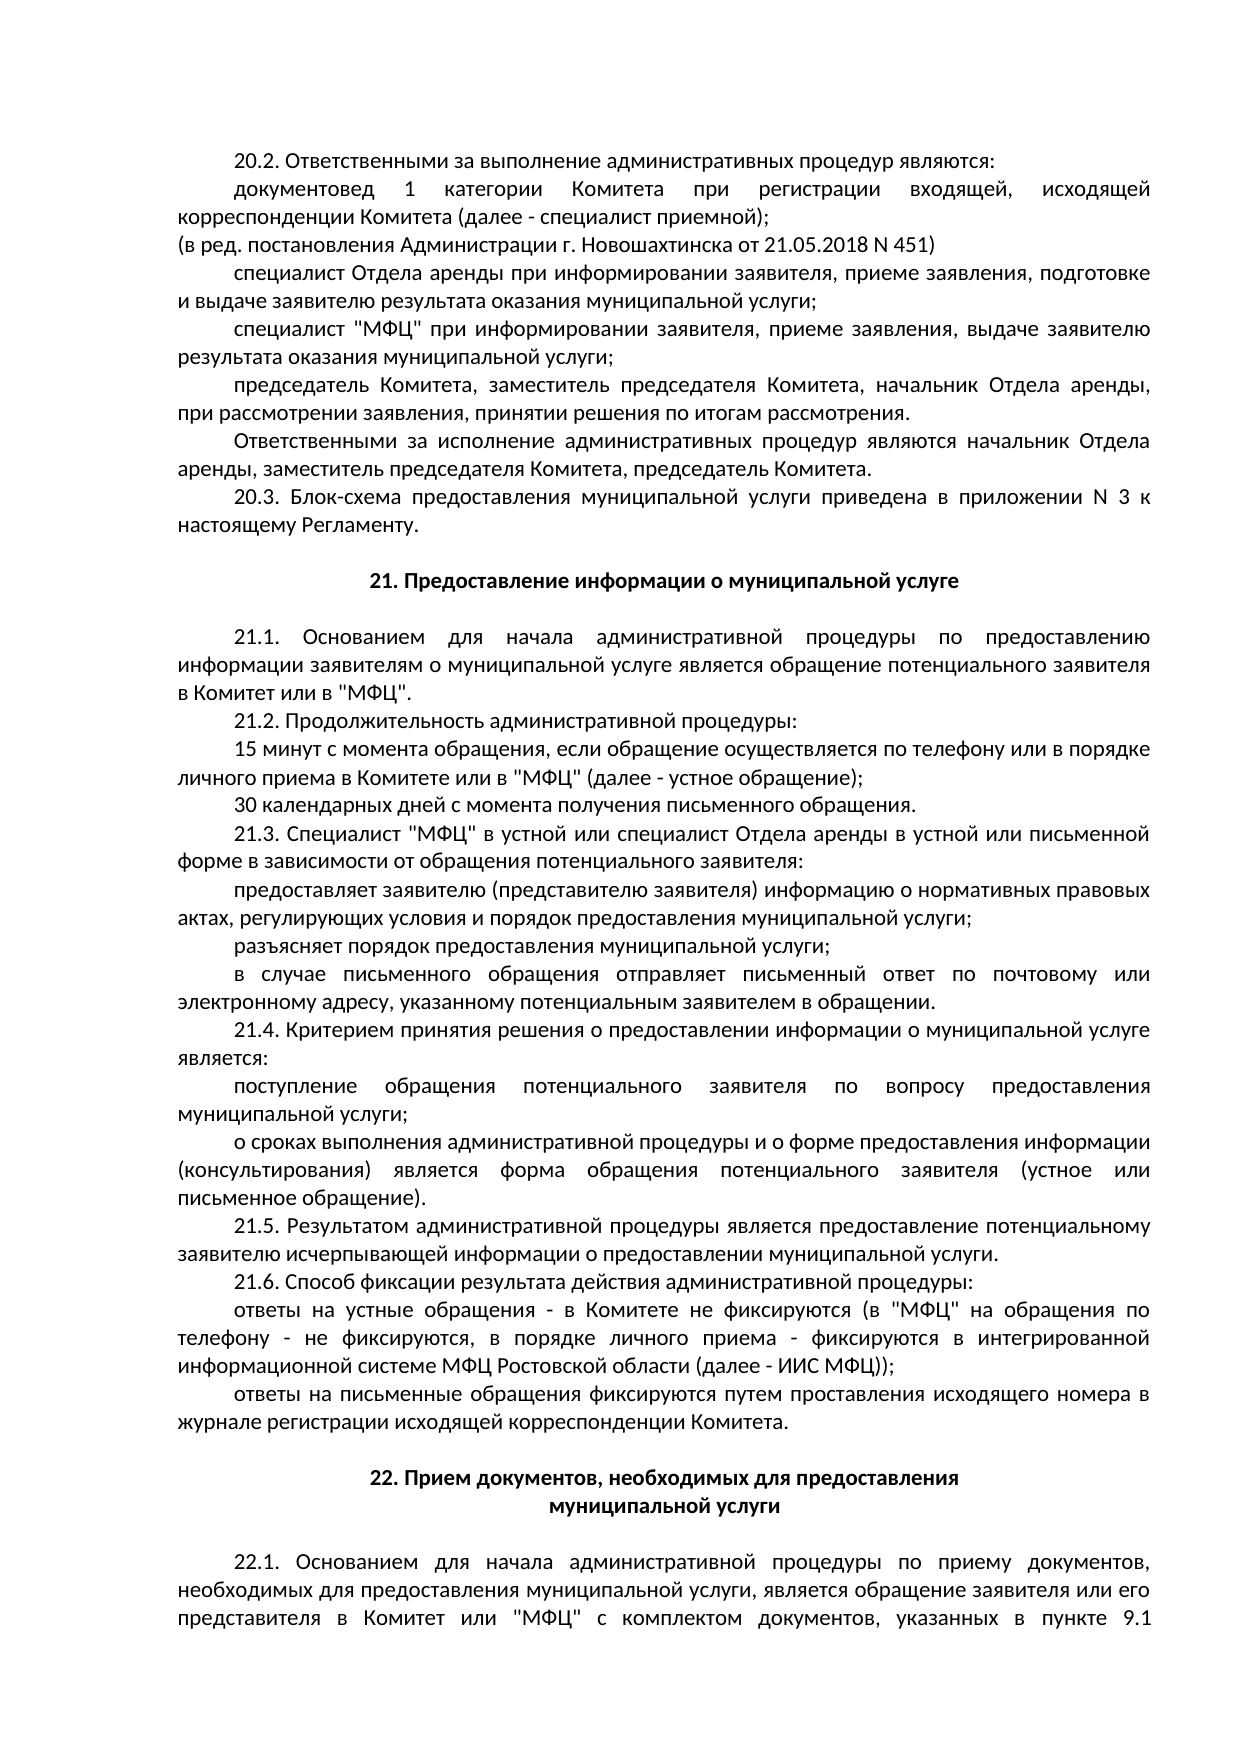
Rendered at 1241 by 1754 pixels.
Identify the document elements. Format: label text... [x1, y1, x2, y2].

text предоставляет заявителю (представителю заявителя) информацию о нормативных правовых актах, регулирующих условия и порядок предоставления муниципальной услуги; [177, 875, 1152, 931]
title 21. Предоставление информации о муниципальной услуге [177, 566, 1152, 594]
text 30 календарных дней с момента получения письменного обращения. [177, 791, 1152, 819]
text 21.4. Критерием принятия решения о предоставлении информации о муниципальной услуге является: [177, 1015, 1152, 1071]
text (в ред. постановления Администрации г. Новошахтинска от 21.05.2018 N 451) [177, 230, 1152, 258]
text ответы на устные обращения - в Комитете не фиксируются (в "МФЦ" на обращения по телефону - не фиксируются, в порядке личного приема - фиксируются в интегрированной информационной системе МФЦ Ростовской области (далее - ИИС МФЦ)); [177, 1295, 1152, 1379]
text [177, 1547, 1152, 1631]
text специалист "МФЦ" при информировании заявителя, приеме заявления, выдаче заявителю результата оказания муниципальной услуги; [177, 314, 1152, 370]
text специалист Отдела аренды при информировании заявителя, приеме заявления, подготовке и выдаче заявителю результата оказания муниципальной услуги; [177, 258, 1152, 314]
text 20.3. Блок-схема предоставления муниципальной услуги приведена в приложении N 3 к настоящему Регламенту. [177, 482, 1152, 538]
text в случае письменного обращения отправляет письменный ответ по почтовому или электронному адресу, указанному потенциальным заявителем в обращении. [177, 959, 1152, 1015]
text 21.3. Специалист "МФЦ" в устной или специалист Отдела аренды в устной или письменной форме в зависимости от обращения потенциального заявителя: [177, 819, 1152, 875]
text председатель Комитета, заместитель председателя Комитета, начальник Отдела аренды, при рассмотрении заявления, принятии решения по итогам рассмотрения. [177, 370, 1152, 426]
title муниципальной услуги [177, 1491, 1152, 1519]
text 20.2. Ответственными за выполнение административных процедур являются: [177, 146, 1152, 174]
text 21.1. Основанием для начала административной процедуры по предоставлению информации заявителям о муниципальной услуге является обращение потенциального заявителя в Комитет или в "МФЦ". [177, 622, 1152, 707]
text поступление обращения потенциального заявителя по вопросу предоставления муниципальной услуги; [177, 1071, 1152, 1127]
text Ответственными за исполнение административных процедур являются начальник Отдела аренды, заместитель председателя Комитета, председатель Комитета. [177, 426, 1152, 482]
text ответы на письменные обращения фиксируются путем проставления исходящего номера в журнале регистрации исходящей корреспонденции Комитета. [177, 1379, 1152, 1435]
text 21.5. Результатом административной процедуры является предоставление потенциальному заявителю исчерпывающей информации о предоставлении муниципальной услуги. [177, 1211, 1152, 1267]
text 21.6. Способ фиксации результата действия административной процедуры: [177, 1267, 1152, 1295]
title 22. Прием документов, необходимых для предоставления [177, 1463, 1152, 1491]
text документовед 1 категории Комитета при регистрации входящей, исходящей корреспонденции Комитета (далее - специалист приемной); [177, 174, 1152, 230]
text 15 минут с момента обращения, если обращение осуществляется по телефону или в порядке личного приема в Комитете или в "МФЦ" (далее - устное обращение); [177, 734, 1152, 791]
text о сроках выполнения административной процедуры и о форме предоставления информации (консультирования) является форма обращения потенциального заявителя (устное или письменное обращение). [177, 1127, 1152, 1211]
text разъясняет порядок предоставления муниципальной услуги; [177, 931, 1152, 959]
text 21.2. Продолжительность административной процедуры: [177, 707, 1152, 734]
